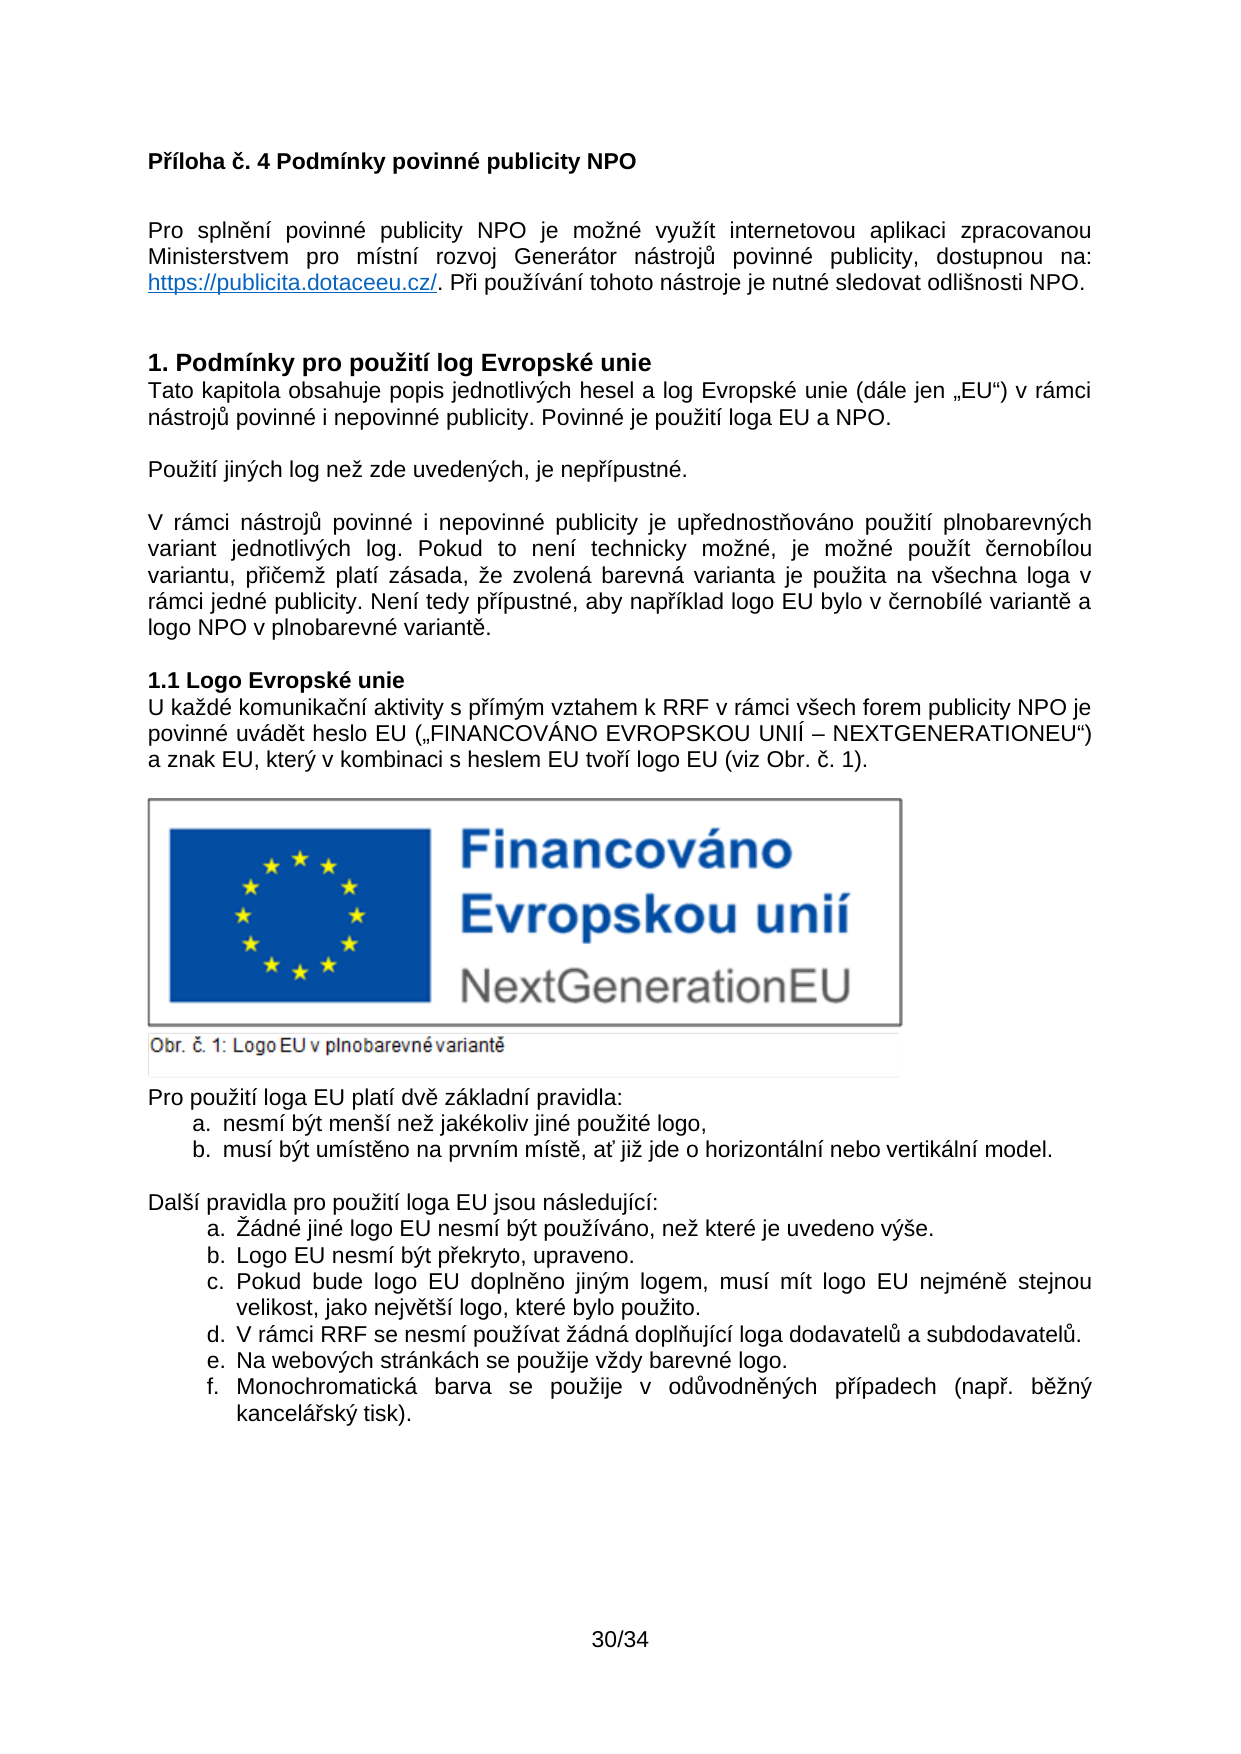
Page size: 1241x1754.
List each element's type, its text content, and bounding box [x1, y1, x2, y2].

text Použití jiných log než zde uvedených, je nepřípustné. [148, 456, 1093, 483]
text Pro splnění povinné publicity NPO je možné využít internetovou aplikaci zpracovanou Ministerstvem pro místní rozvoj Generátor nástrojů povinné publicity, dostupnou na: https://publicita.dotaceeu.cz/. Při používání tohoto nástroje je nutné sledovat odlišnosti NPO. [148, 217, 1093, 296]
text Příloha č. 4 Podmínky povinné publicity NPO [148, 148, 1093, 174]
text U každé komunikační aktivity s přímým vztahem k RRF v rámci všech forem publicity NPO je povinné uvádět heslo EU („FINANCOVÁNO EVROPSKOU UNIÍ – NEXTGENERATIONEU“) a znak EU, který v kombinaci s heslem EU tvoří logo EU (viz Obr. č. 1). [148, 693, 1093, 772]
text Tato kapitola obsahuje popis jednotlivých hesel a log Evropské unie (dále jen „EU“) v rámci nástrojů povinné i nepovinné publicity. Povinné je použití loga EU a NPO. [148, 377, 1093, 430]
picture [147, 798, 906, 1079]
text 1. Podmínky pro použití log Evropské unie [148, 348, 1093, 377]
text V rámci nástrojů povinné i nepovinné publicity je upřednostňováno použití plnobarevných variant jednotlivých log. Pokud to není technicky možné, je možné použít černobílou variantu, přičemž platí zásada, že zvolená barevná varianta je použita na všechna loga v rámci jedné publicity. Není tedy přípustné, aby například logo EU bylo v černobílé variantě a logo NPO v plnobarevné variantě. [148, 509, 1093, 641]
list Logo EU nesmí být překryto, upraveno. [207, 1242, 1093, 1268]
text Pro použití loga EU platí dvě základní pravidla: [148, 1083, 1093, 1110]
list Monochromatická barva se použije v odůvodněných případech (např. běžný kancelářský tisk). [207, 1373, 1093, 1426]
list V rámci RRF se nesmí používat žádná doplňující loga dodavatelů a subdodavatelů. [207, 1321, 1093, 1347]
list Pokud bude logo EU doplněno jiným logem, musí mít logo EU nejméně stejnou velikost, jako největší logo, které bylo použito. [207, 1268, 1093, 1321]
list Na webových stránkách se použije vždy barevné logo. [207, 1347, 1093, 1373]
list musí být umístěno na prvním místě, ať již jde o horizontální nebo vertikální model. [192, 1136, 1093, 1162]
text 1.1 Logo Evropské unie [148, 667, 1093, 693]
list Žádné jiné logo EU nesmí být používáno, než které je uvedeno výše. [207, 1215, 1093, 1242]
text Další pravidla pro použití loga EU jsou následující: [148, 1189, 1093, 1215]
list nesmí být menší než jakékoliv jiné použité logo, [192, 1110, 1093, 1136]
